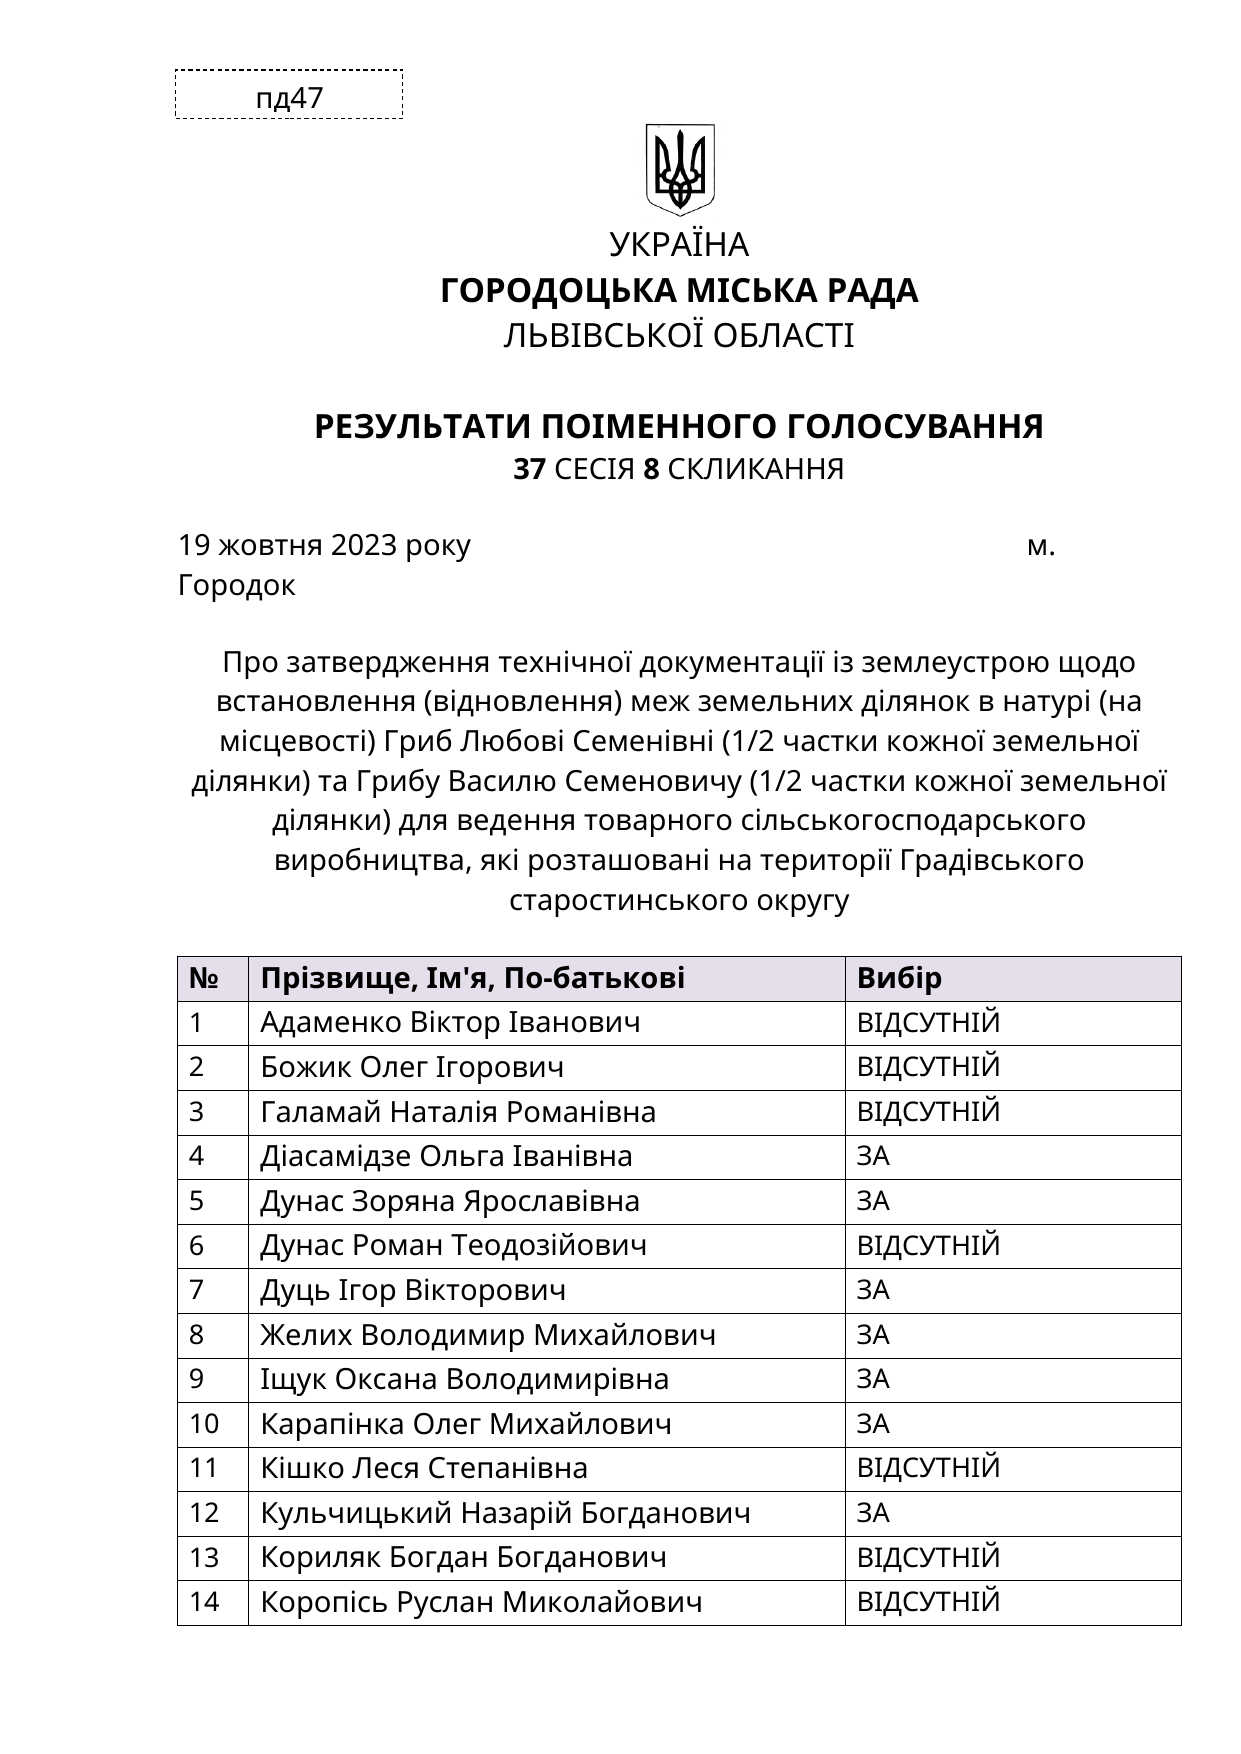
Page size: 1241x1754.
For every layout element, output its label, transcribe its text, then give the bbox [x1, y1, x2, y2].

table_cell 14 [178, 1581, 248, 1625]
text 37 СЕСІЯ 8 СКЛИКАННЯ [177, 448, 1181, 488]
text УКРАЇНА [177, 221, 1181, 266]
table_cell ВІДСУТНІЙ [846, 1046, 1181, 1090]
table_cell ВІДСУТНІЙ [846, 1002, 1181, 1045]
table_cell 10 [178, 1403, 248, 1447]
table_cell Божик Олег Ігорович [249, 1046, 845, 1090]
table_cell ЗА [846, 1136, 1181, 1179]
table_cell ЗА [846, 1359, 1181, 1402]
text 19 жовтня 2023 року м. Городок [177, 525, 1181, 604]
table_cell ВІДСУТНІЙ [846, 1581, 1181, 1625]
table_cell Дунас Зоряна Ярославівна [249, 1180, 845, 1224]
table_cell Іщук Оксана Володимирівна [249, 1359, 845, 1402]
table_cell ВІДСУТНІЙ [846, 1091, 1181, 1134]
table_cell ЗА [846, 1314, 1181, 1357]
table_header Вибір [846, 957, 1181, 1001]
table_cell Дуць Ігор Вікторович [249, 1269, 845, 1313]
table_cell Галамай Наталія Романівна [249, 1091, 845, 1134]
table_cell 5 [178, 1180, 248, 1224]
table_cell Карапінка Олег Михайлович [249, 1403, 845, 1447]
table_cell 11 [178, 1448, 248, 1491]
table_cell 6 [178, 1225, 248, 1268]
text Про затвердження технічної документації із землеустрою щодо встановлення (відновлення) меж земельних ділянок в натурі (на місцевості) Гриб Любові Семенівні (1/2 частки кожної земельної ділянки) та Грибу Василю Семеновичу (1/2 частки кожної земельної ділянки) для ведення товарного сільськогосподарського виробництва, які розташовані на території Градівського старостинського округу [177, 641, 1181, 919]
table_cell 4 [178, 1136, 248, 1179]
table_header № [178, 957, 248, 1001]
text ГОРОДОЦЬКА МІСЬКА РАДА [177, 266, 1181, 312]
table_cell 9 [178, 1359, 248, 1402]
table_cell Кульчицький Назарій Богданович [249, 1492, 845, 1536]
table_cell ЗА [846, 1269, 1181, 1313]
table_cell Кішко Леся Степанівна [249, 1448, 845, 1491]
table_cell ВІДСУТНІЙ [846, 1225, 1181, 1268]
table_cell Дунас Роман Теодозійович [249, 1225, 845, 1268]
table_cell 13 [178, 1537, 248, 1580]
table_cell Коропісь Руслан Миколайович [249, 1581, 845, 1625]
table_cell 3 [178, 1091, 248, 1134]
table_cell Желих Володимир Михайлович [249, 1314, 845, 1357]
table_cell ЗА [846, 1403, 1181, 1447]
table_cell 12 [178, 1492, 248, 1536]
table_cell ЗА [846, 1180, 1181, 1224]
table_cell 2 [178, 1046, 248, 1090]
table_cell ВІДСУТНІЙ [846, 1448, 1181, 1491]
text ЛЬВІВСЬКОЇ ОБЛАСТІ [177, 312, 1181, 357]
table_cell 8 [178, 1314, 248, 1357]
table_header Прізвище, Ім'я, По-батькові [249, 957, 845, 1001]
table_cell ВІДСУТНІЙ [846, 1537, 1181, 1580]
table_cell Адаменко Віктор Іванович [249, 1002, 845, 1045]
table_cell 1 [178, 1002, 248, 1045]
table_cell 7 [178, 1269, 248, 1313]
text РЕЗУЛЬТАТИ ПОІМЕННОГО ГОЛОСУВАННЯ [177, 403, 1181, 448]
table_cell Діасамідзе Ольга Іванівна [249, 1136, 845, 1179]
table_cell Кориляк Богдан Богданович [249, 1537, 845, 1580]
table_cell ЗА [846, 1492, 1181, 1536]
picture [633, 118, 726, 221]
